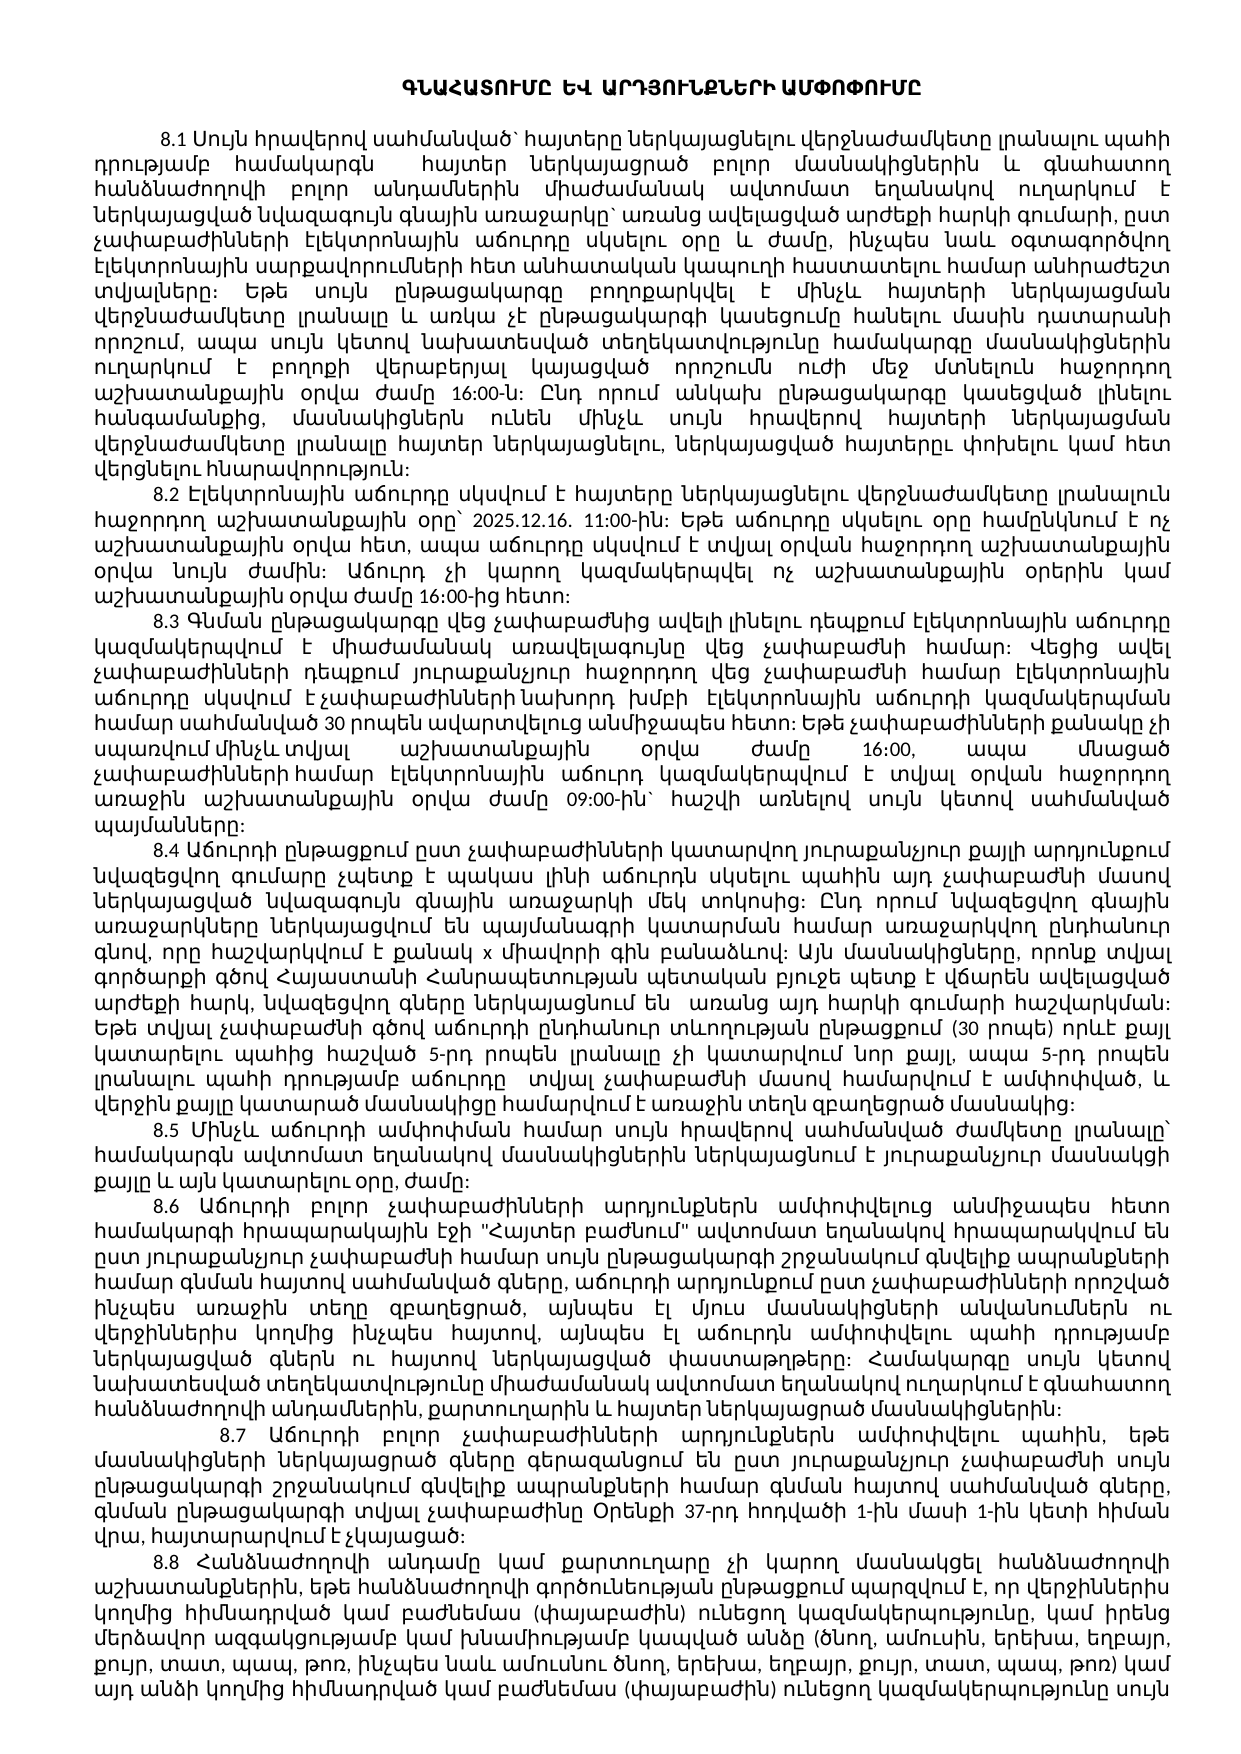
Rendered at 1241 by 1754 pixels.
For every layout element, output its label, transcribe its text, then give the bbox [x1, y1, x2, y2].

text 8.2 Էլեկտրոնային աճուրդը սկսվում է հայտերը ներկայացնելու վերջնաժամկետը լրանալուն հաջորդող աշխատանքային օրը՝ 2025.12.16. 11:00 -ին: Եթե աճուրդը սկսելու օրը համընկնում է ոչ աշխատանքային օրվա հետ, ապա աճուրդը սկսվում է տվյալ օրվան հաջորդող աշխատանքային օրվա նույն ժամին: Աճուրդ չի կարող կազմակերպվել ոչ աշխատանքային օրերին կամ աշխատանքային օրվա ժամը 16։00-ից հետո: [94, 482, 1171, 609]
text 8.4 Աճուրդի ընթացքում ըստ չափաբաժինների կատարվող յուրաքանչյուր քայլի արդյունքում նվազեցվող գումարը չպետք է պակաս լինի աճուրդն սկսելու պահին այդ չափաբաժնի մասով ներկայացված նվազագույն գնային առաջարկի մեկ տոկոսից: Ընդ որում նվազեցվող գնային առաջարկները ներկայացվում են պայմանագրի կատարման համար առաջարկվող ընդհանուր գնով, որը հաշվարկվում է քանակ x միավորի գին բանաձևով: Այն մասնակիցները, որոնք տվյալ գործարքի գծով Հայաստանի Հանրապետության պետական բյուջե պետք է վճարեն ավելացված արժեքի հարկ, նվազեցվող գները ներկայացնում են առանց այդ հարկի գումարի հաշվարկման: Եթե տվյալ չափաբաժնի գծով աճուրդի ընդհանուր տևողության ընթացքում (30 րոպե) որևէ քայլ կատարելու պահից հաշված 5-րդ րոպեն լրանալը չի կատարվում նոր քայլ, ապա 5-րդ րոպեն լրանալու պահի դրությամբ աճուրդը տվյալ չափաբաժնի մասով համարվում է ամփոփված, և վերջին քայլը կատարած մասնակիցը համարվում է առաջին տեղն զբաղեցրած մասնակից: [94, 837, 1171, 1117]
text 8.6 Աճուրդի բոլոր չափաբաժինների արդյունքներն ամփոփվելուց անմիջապես հետո համակարգի հրապարակային էջի "Հայտեր բաժնում" ավտոմատ եղանակով հրապարակվում են ըստ յուրաքանչյուր չափաբաժնի համար սույն ընթացակարգի շրջանակում գնվելիք ապրանքների համար գնման հայտով սահմանված գները, աճուրդի արդյունքում ըստ չափաբաժինների որոշված ինչպես առաջին տեղը զբաղեցրած, այնպես էլ մյուս մասնակիցների անվանումներն ու վերջիններիս կողմից ինչպես հայտով, այնպես էլ աճուրդն ամփոփվելու պահի դրությամբ ներկայացված գներն ու հայտով ներկայացված փաստաթղթերը: Համակարգը սույն կետով նախատեսված տեղեկատվությունը միաժամանակ ավտոմատ եղանակով ուղարկում է գնահատող հանձնաժողովի անդամներին, քարտուղարին և հայտեր ներկայացրած մասնակիցներին: [94, 1193, 1171, 1422]
text 8.5 Մինչև աճուրդի ամփոփման համար սույն հրավերով սահմանված ժամկետը լրանալը՝ համակարգն ավտոմատ եղանակով մասնակիցներին ներկայացնում է յուրաքանչյուր մասնակցի քայլը և այն կատարելու օրը, ժամը: [94, 1117, 1171, 1193]
text 8.3 Գնման ընթացակարգը վեց չափաբաժնից ավելի լինելու դեպքում էլեկտրոնային աճուրդը կազմակերպվում է միաժամանակ առավելագույնը վեց չափաբաժնի համար: Վեցից ավել չափաբաժինների դեպքում յուրաքանչյուր հաջորդող վեց չափաբաժնի համար էլեկտրոնային աճուրդը սկսվում է չափաբաժինների նախորդ խմբի էլեկտրոնային աճուրդի կազմակերպման համար սահմանված 30 րոպեն ավարտվելուց անմիջապես հետո: Եթե չափաբաժինների քանակը չի սպառվում մինչև տվյալ աշխատանքային օրվա ժամը 16։00, ապա մնացած չափաբաժինների համար էլեկտրոնային աճուրդ կազմակերպվում է տվյալ օրվան հաջորդող առաջին աշխատանքային օրվա ժամը 09:00-ին` հաշվի առնելով սույն կետով սահմանված պայմանները: [94, 609, 1171, 837]
text 8.1 Սույն հրավերով սահմանված` հայտերը ներկայացնելու վերջնաժամկետը լրանալու պահի դրությամբ համակարգն հայտեր ներկայացրած բոլոր մասնակիցներին և գնահատող հանձնաժողովի բոլոր անդամներին միաժամանակ ավտոմատ եղանակով ուղարկում է ներկայացված նվազագույն գնային առաջարկը` առանց ավելացված արժեքի հարկի գումարի, ըստ չափաբաժինների էլեկտրոնային աճուրդը սկսելու օրը և ժամը, ինչպես նաև օգտագործվող էլեկտրոնային սարքավորումների հետ անհատական կապուղի հաստատելու համար անհրաժեշտ տվյալները։ Եթե սույն ընթացակարգը բողոքարկվել է մինչև հայտերի ներկայացման վերջնաժամկետը լրանալը և առկա չէ ընթացակարգի կասեցումը հանելու մասին դատարանի որոշում, ապա սույն կետով նախատեսված տեղեկատվությունը համակարգը մասնակիցներին ուղարկում է բողոքի վերաբերյալ կայացված որոշումն ուժի մեջ մտնելուն հաջորդող աշխատանքային օրվա ժամը 16:00-ն: Ընդ որում անկախ ընթացակարգը կասեցված լինելու հանգամանքից, մասնակիցներն ունեն մինչև սույն հրավերով հայտերի ներկայացման վերջնաժամկետը լրանալը հայտեր ներկայացնելու, ներկայացված հայտերըւ փոխելու կամ հետ վերցնելու հնարավորություն: [94, 126, 1171, 482]
text ԳՆԱՀԱՏՈՒՄԸ ԵՎ ԱՐԴՅՈՒՆՔՆԵՐԻ ԱՄՓՈՓՈՒՄԸ [94, 75, 1171, 100]
text 8.7 Աճուրդի բոլոր չափաբաժինների արդյունքներն ամփոփվելու պահին, եթե մասնակիցների ներկայացրած գները գերազանցում են ըստ յուրաքանչյուր չափաբաժնի սույն ընթացակարգի շրջանակում գնվելիք ապրանքների համար գնման հայտով սահմանված գները, գնման ընթացակարգի տվյալ չափաբաժինը Օրենքի 37-րդ հոդվածի 1-ին մասի 1-ին կետի հիման վրա, հայտարարվում է չկայացած: [94, 1422, 1171, 1549]
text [94, 1549, 1171, 1702]
